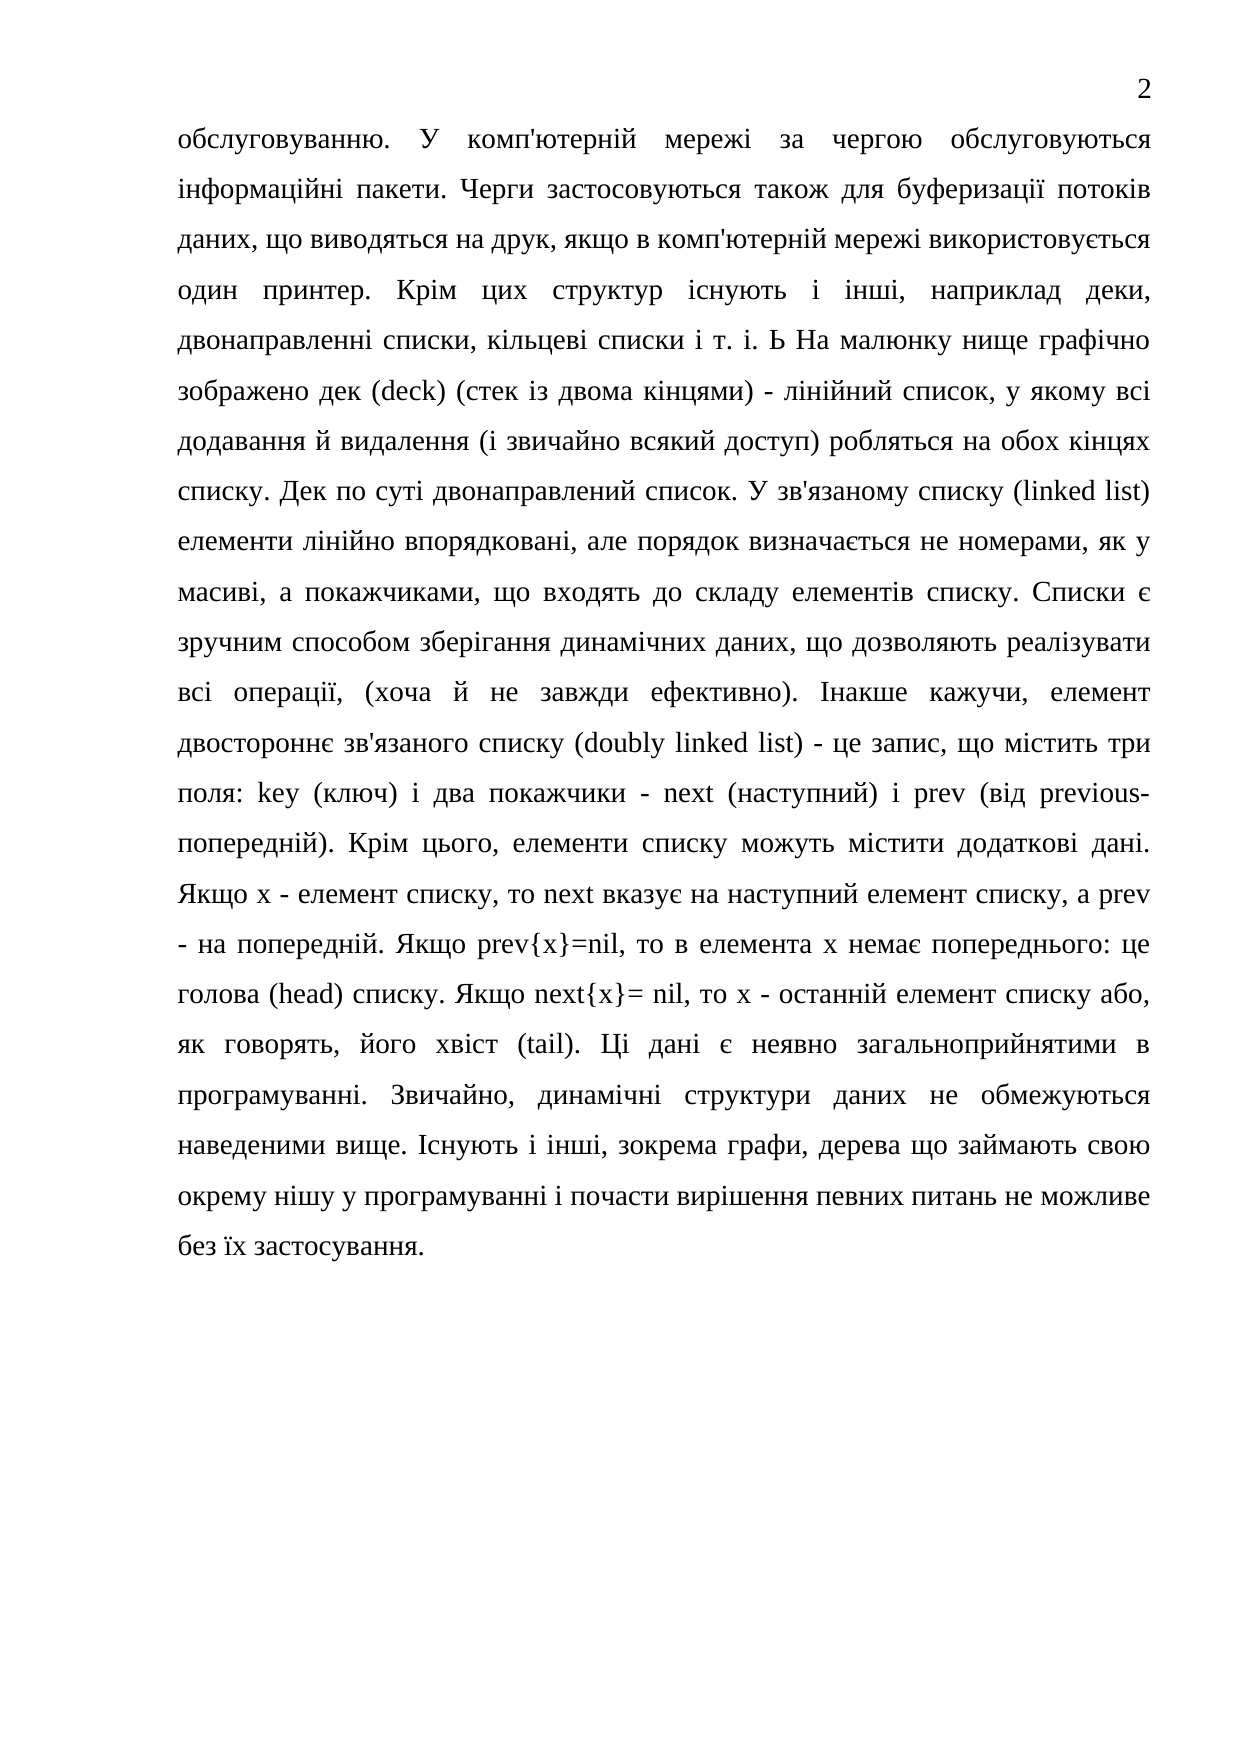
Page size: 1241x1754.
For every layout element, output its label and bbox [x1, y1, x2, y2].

text [177, 121, 1152, 1261]
